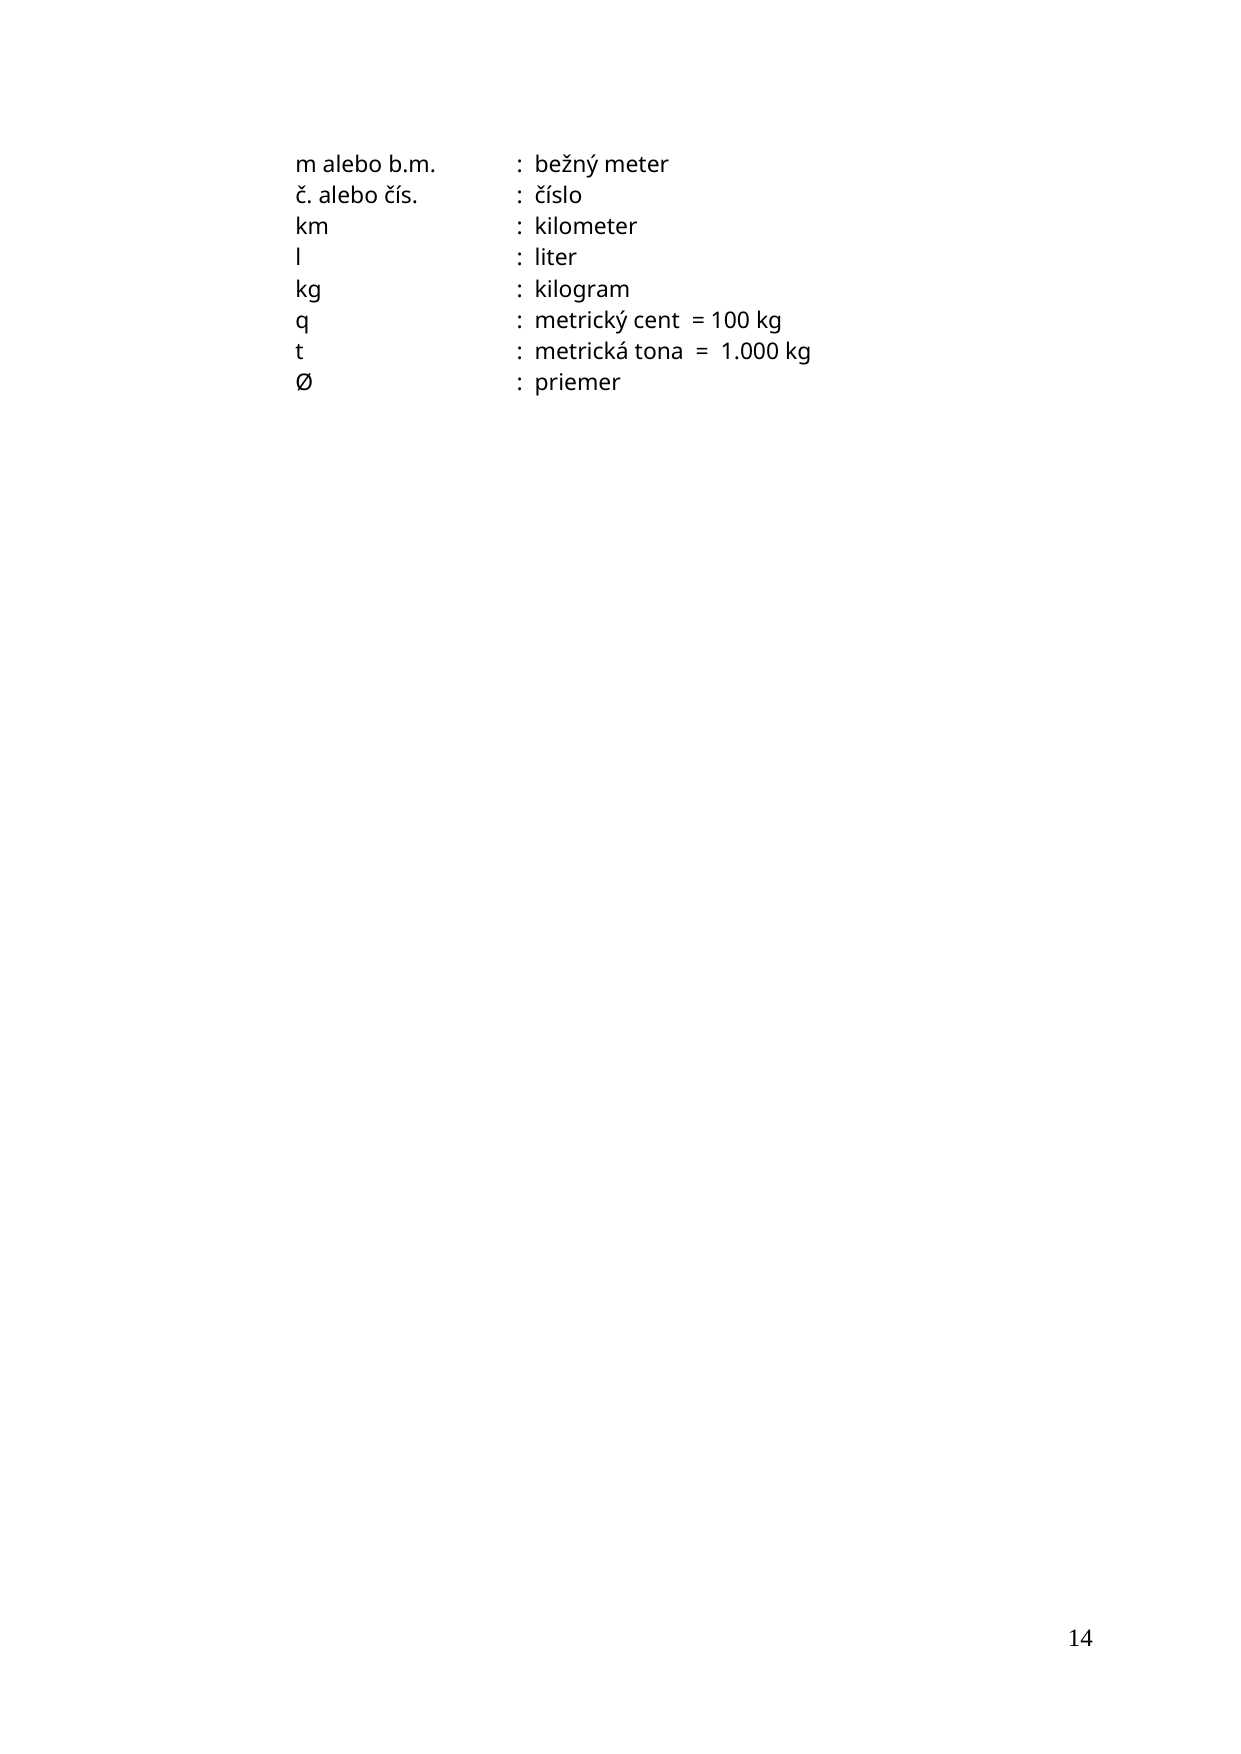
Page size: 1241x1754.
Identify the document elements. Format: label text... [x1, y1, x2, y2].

text q : metrický cent = [171, 304, 1093, 335]
text km : kilometer [171, 210, 1093, 241]
text m alebo b.m. : bežný meter [171, 148, 1093, 179]
text l : liter [171, 241, 1093, 273]
text Ø : priemer [171, 366, 1093, 398]
text kg : kilogram [171, 273, 1093, 304]
text t : metrická tona = [171, 335, 1093, 366]
text č. alebo čís. : číslo [171, 179, 1093, 210]
